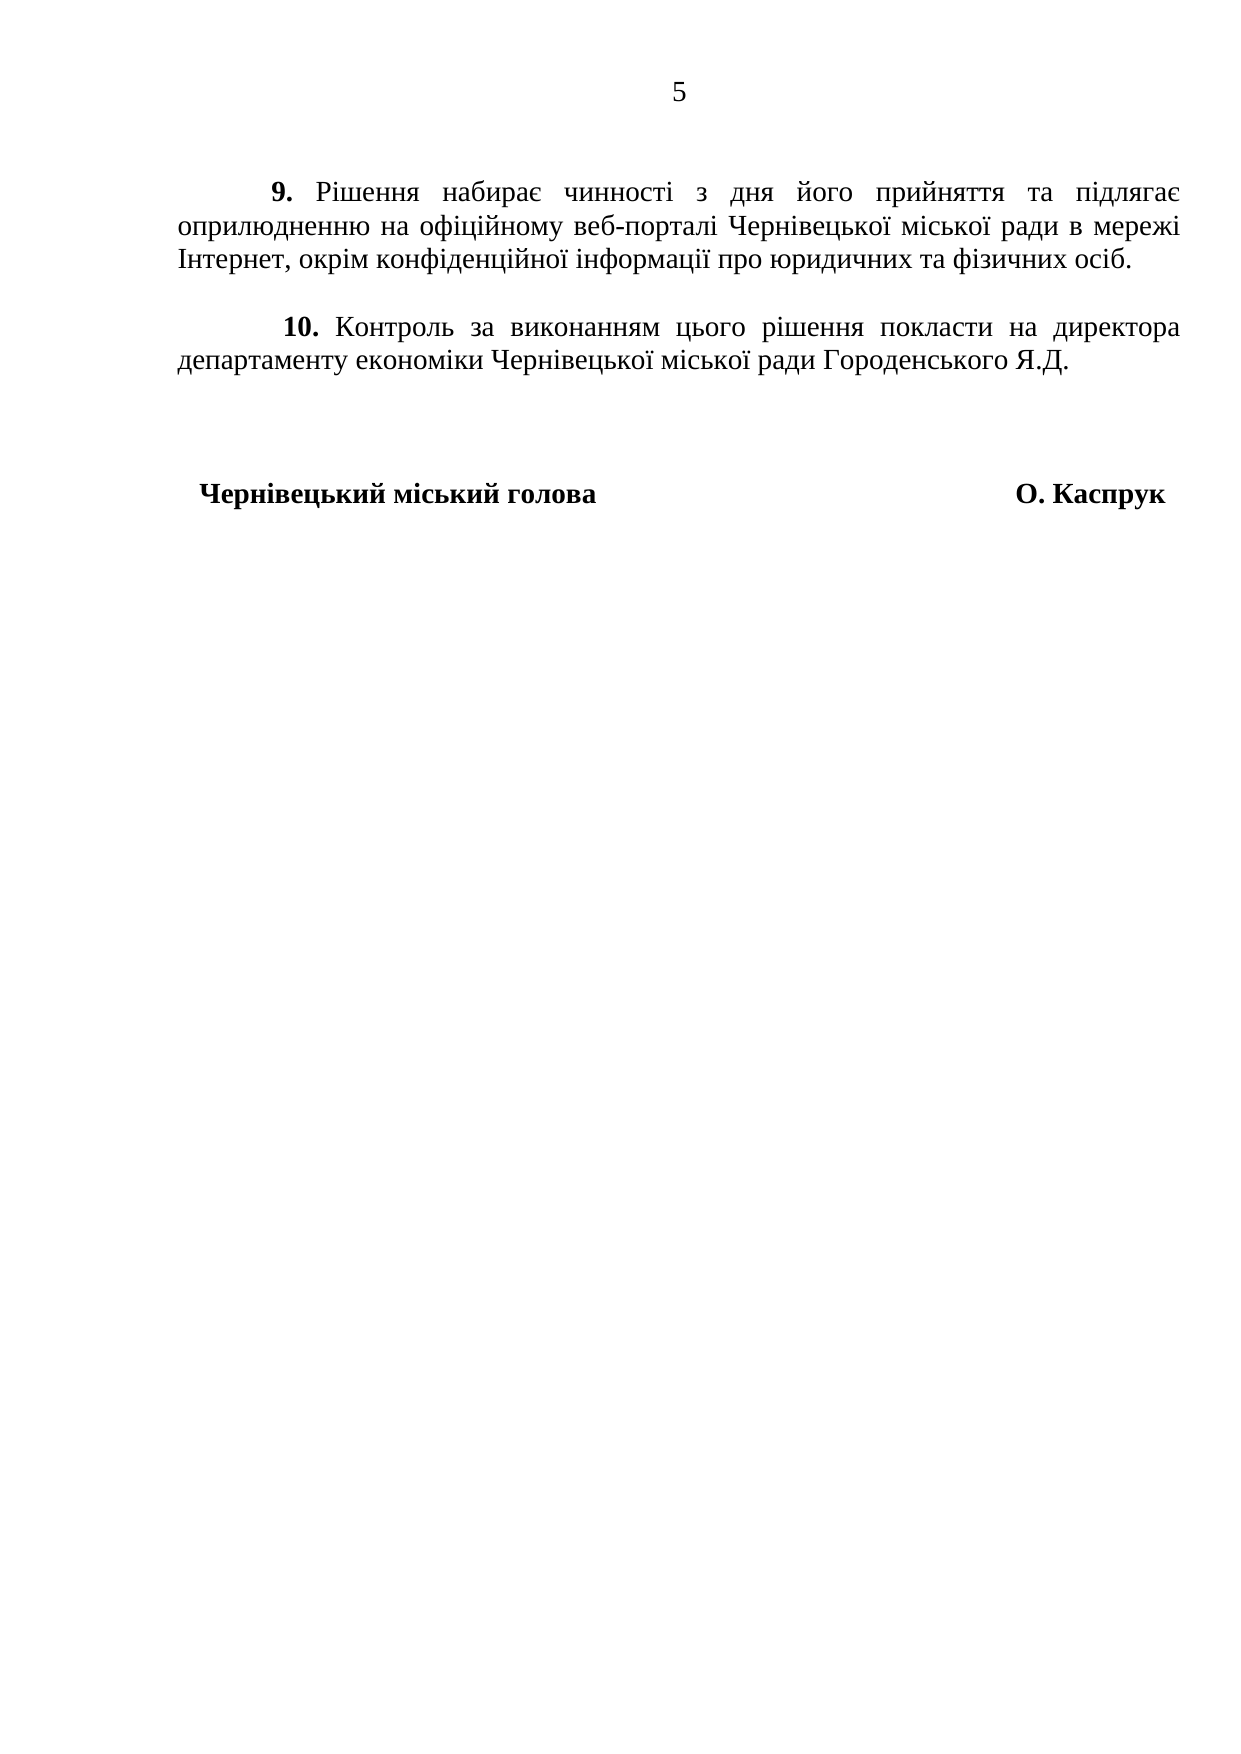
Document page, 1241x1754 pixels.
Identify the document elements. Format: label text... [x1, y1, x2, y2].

text 9. Рішення набирає чинності з дня його прийняття та підлягає оприлюдненню на офіційному веб-порталі Чернівецької міської ради в мережі Інтернет, окрім конфіденційної інформації про юридичних та фізичних осіб. [177, 174, 1181, 275]
text Чернівецький міський голова О. Каспрук [177, 476, 1182, 510]
text 10. Контроль за виконанням цього рішення покласти на директора департаменту економіки Чернівецької міської ради Городенського Я.Д. [177, 309, 1182, 376]
